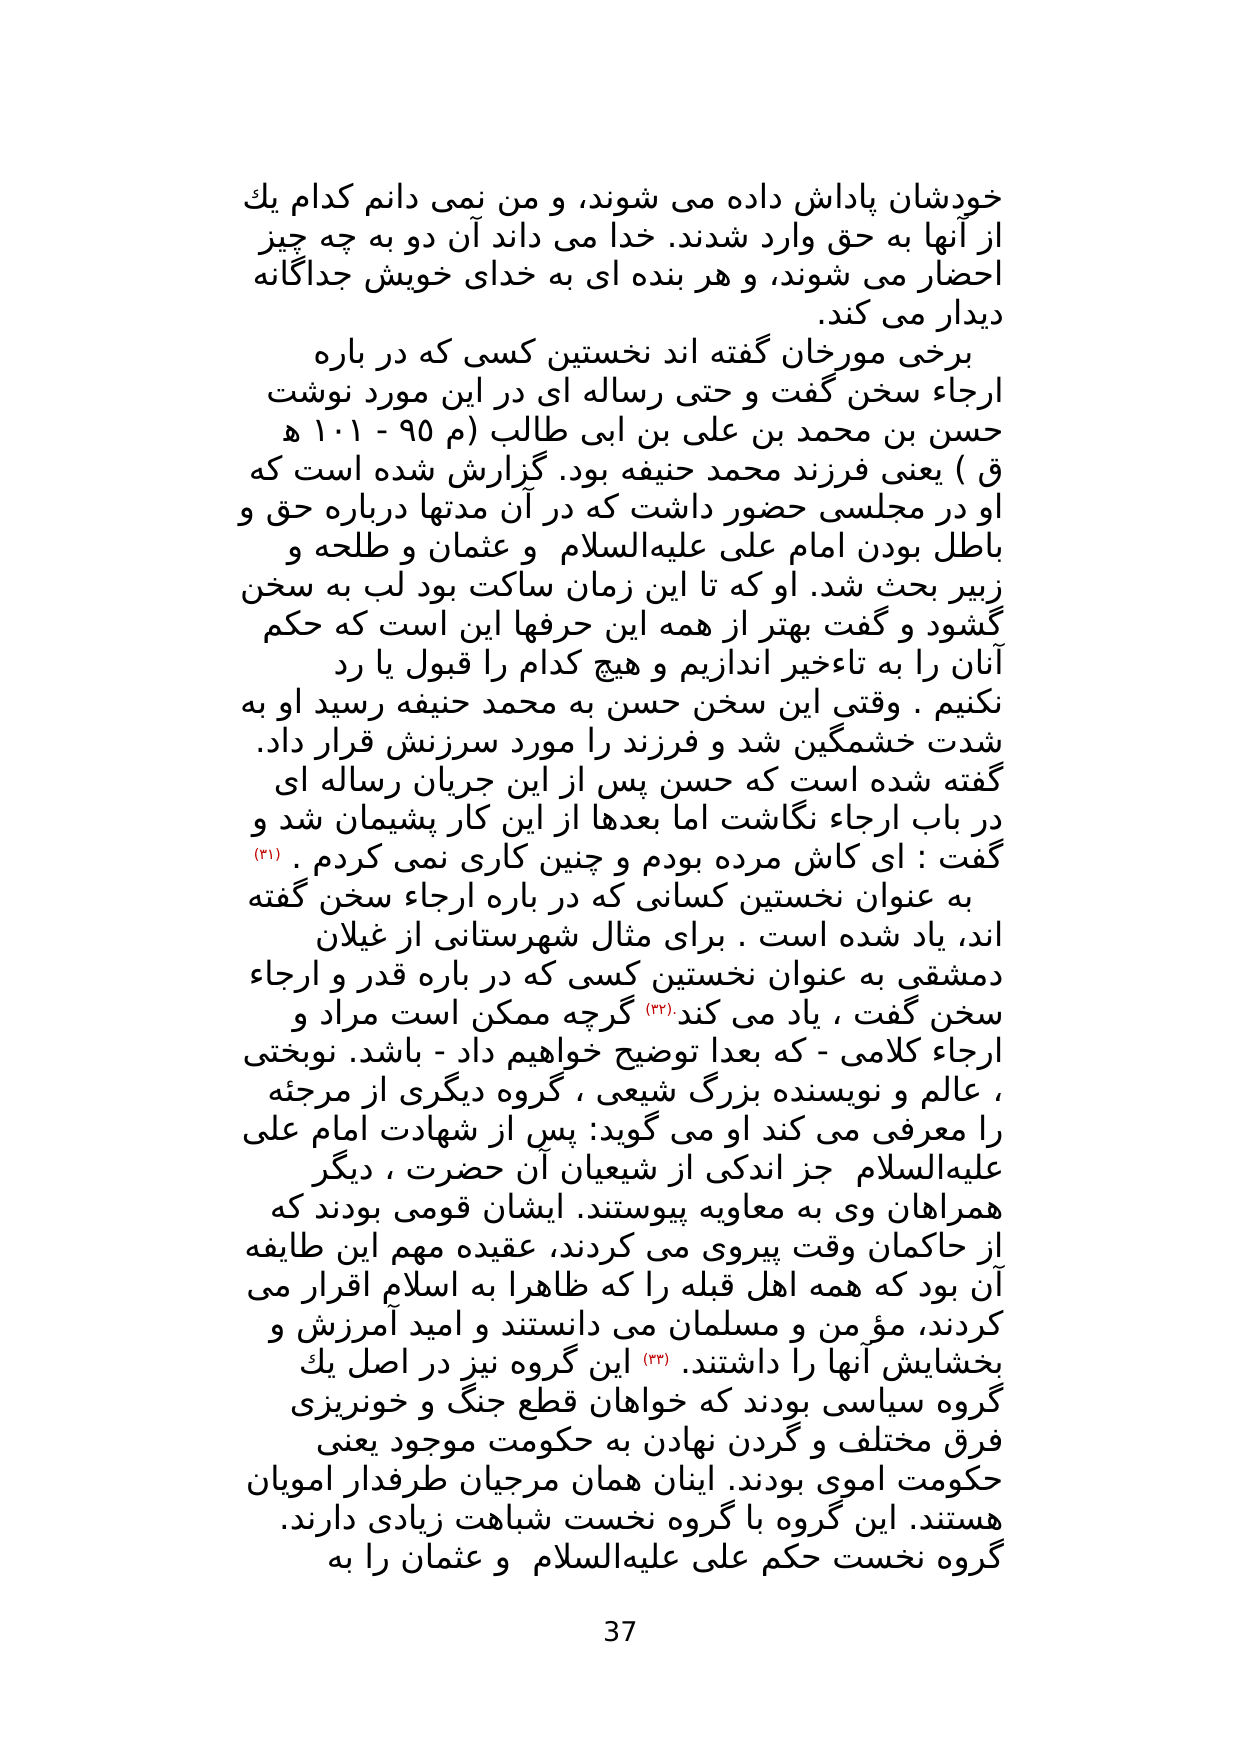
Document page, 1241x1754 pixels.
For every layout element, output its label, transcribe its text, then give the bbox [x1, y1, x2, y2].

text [236, 877, 1004, 1576]
text برخى مورخان گفته اند نخستين كسى كه در باره ارجاء سخن گفت و حتى رساله اى در اين مورد نوشت حسن بن محمد بن على بن ابى طالب (م ٩٥ - ١٠١ ه‍ ق ) يعنى فرزند محمد حنيفه بود. گزارش شده است كه او در مجلسى حضور داشت كه در آن مدتها درباره حق و باطل بودن امام على عليه‌السلام و عثمان و طلحه و زبير بحث شد. او كه تا اين زمان ساكت بود لب به سخن گشود و گفت بهتر از همه اين حرفها اين است كه حكم آنان را به تاءخير اندازيم و هيچ كدام را قبول يا رد نكنيم . وقتى اين سخن حسن به محمد حنيفه رسيد او به شدت خشمگين شد و فرزند را مورد سرزنش قرار داد. گفته شده است كه حسن پس از اين جريان رساله اى در باب ارجاء نگاشت اما بعدها از اين كار پشيمان شد و گفت : اى كاش مرده بودم و چنين كارى نمى كردم . (٣١) [236, 333, 1004, 877]
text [236, 177, 1004, 333]
